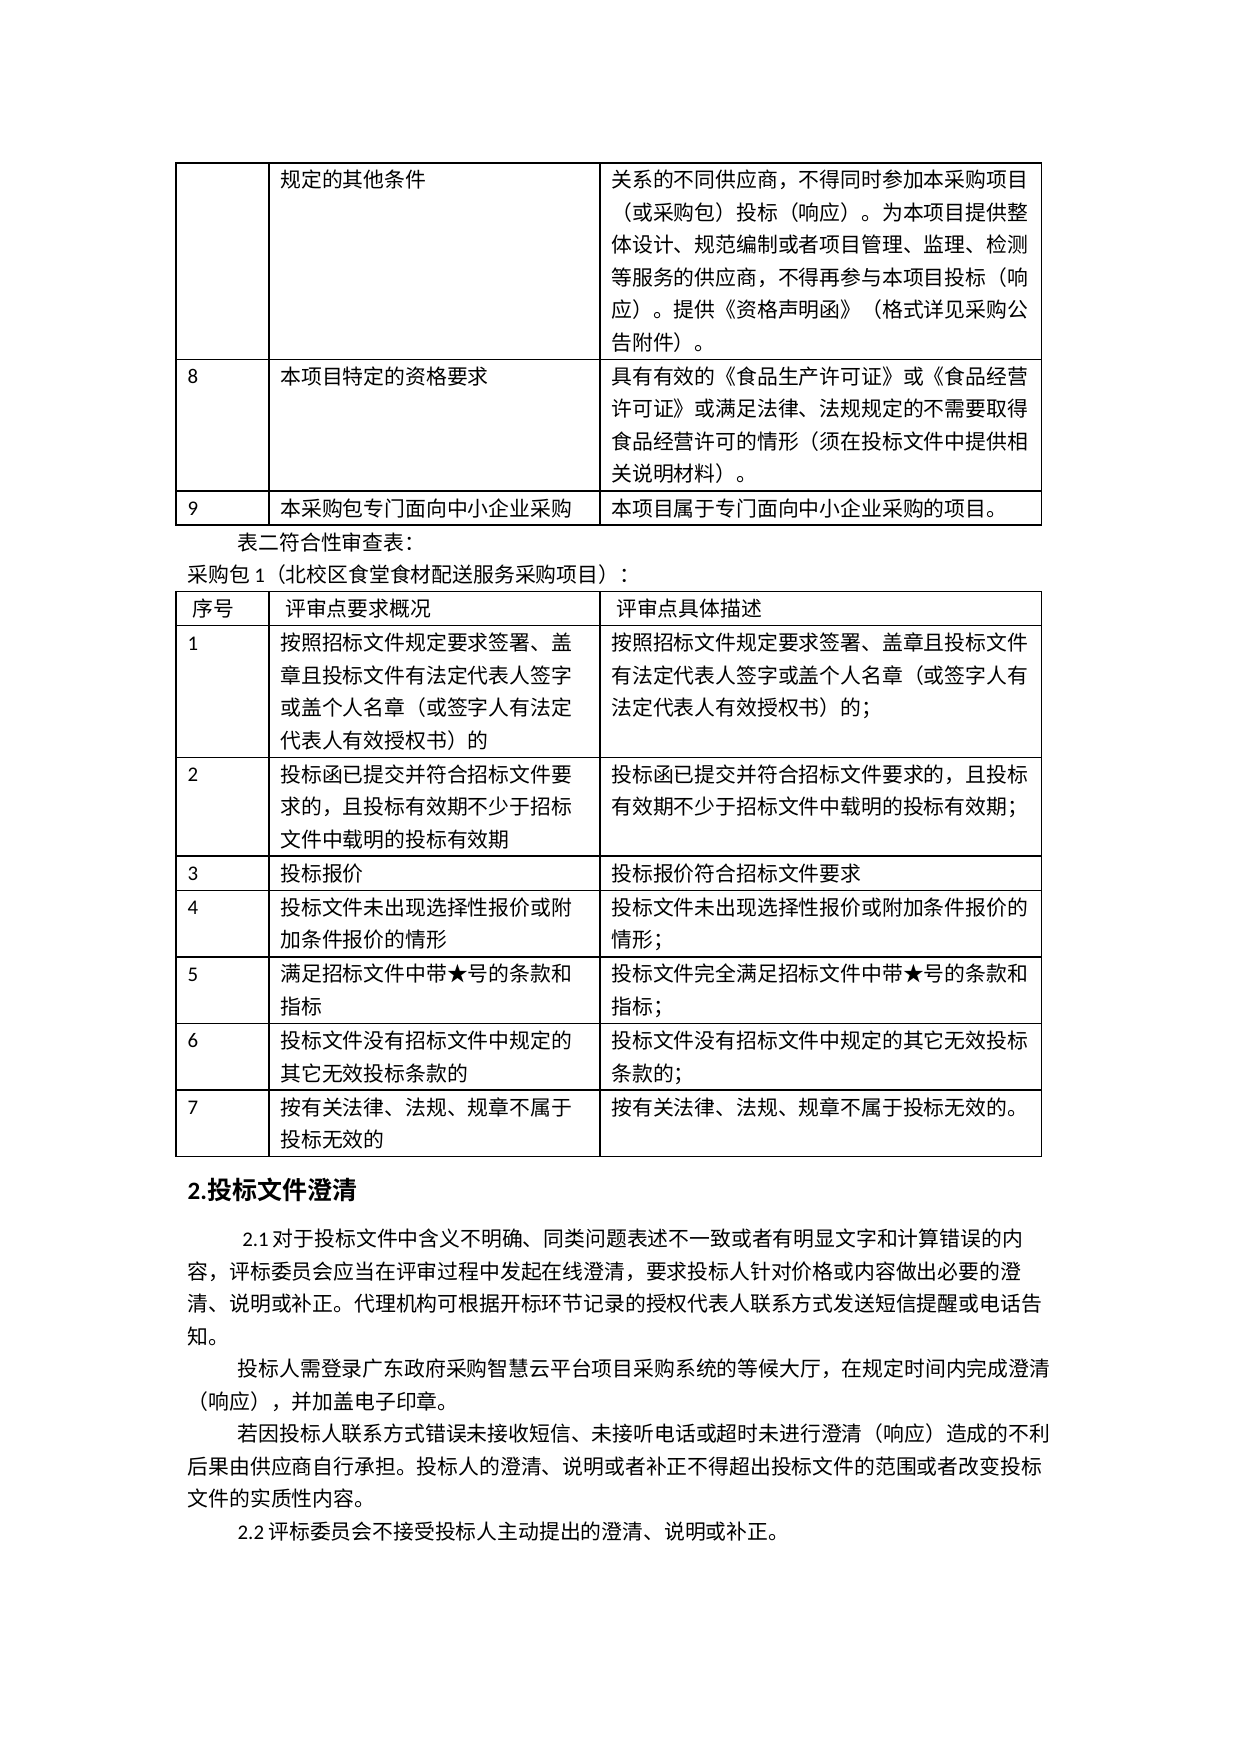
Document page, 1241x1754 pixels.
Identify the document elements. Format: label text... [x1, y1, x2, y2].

table_cell 1 [177, 626, 268, 756]
text 表二符合性审查表： [187, 526, 1053, 558]
table_cell 投标文件未出现选择性报价或附加条件报价的情形； [601, 891, 1041, 956]
table_cell 具有有效的《食品生产许可证》或《食品经营许可证》或满足法律、法规规定的不需要取得食品经营许可的情形（须在投标文件中提供相关说明材料）。 [601, 360, 1041, 490]
table_cell 满足招标文件中带★号的条款和指标 [270, 958, 599, 1023]
table_cell 本项目属于专门面向中小企业采购的项目。 [601, 492, 1041, 524]
table_cell 投标函已提交并符合招标文件要求的，且投标有效期不少于招标文件中载明的投标有效期 [270, 758, 599, 855]
text 2.投标文件澄清 [187, 1157, 1053, 1222]
table_cell 本项目特定的资格要求 [270, 360, 599, 490]
table_cell 7 [177, 164, 268, 358]
table_cell 按照招标文件规定要求签署、盖章且投标文件有法定代表人签字或盖个人名章（或签字人有法定代表人有效授权书）的 [270, 626, 599, 756]
table_cell 投标文件未出现选择性报价或附加条件报价的情形 [270, 891, 599, 956]
table_cell 6 [177, 1024, 268, 1089]
table_cell 按有关法律、法规、规章不属于投标无效的 [270, 1091, 599, 1156]
table_cell 投标函已提交并符合招标文件要求的，且投标有效期不少于招标文件中载明的投标有效期； [601, 758, 1041, 855]
table_cell 7 [177, 1091, 268, 1156]
text 投标人需登录广东政府采购智慧云平台项目采购系统的等候大厅，在规定时间内完成澄清（响应），并加盖电子印章。 [187, 1352, 1053, 1417]
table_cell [601, 164, 1041, 358]
table_cell 3 [177, 857, 268, 889]
text 采购包1（北校区食堂食材配送服务采购项目）： [187, 558, 1053, 591]
table_cell 投标报价符合招标文件要求 [601, 857, 1041, 889]
table_cell 8 [177, 360, 268, 490]
table_cell 按有关法律、法规、规章不属于投标无效的。 [601, 1091, 1041, 1156]
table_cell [270, 164, 599, 358]
table_cell 4 [177, 891, 268, 956]
table_cell 9 [177, 492, 268, 524]
table_cell 5 [177, 958, 268, 1023]
table_header 序号 [177, 592, 268, 625]
table_header 评审点具体描述 [601, 592, 1041, 625]
text 2.2评标委员会不接受投标人主动提出的澄清、说明或补正。 [187, 1515, 1053, 1547]
table_cell 本采购包专门面向中小企业采购 [270, 492, 599, 524]
table_header 评审点要求概况 [270, 592, 599, 625]
table_cell 2 [177, 758, 268, 855]
table_cell 投标文件没有招标文件中规定的其它无效投标条款的； [601, 1024, 1041, 1089]
table_cell 投标文件完全满足招标文件中带★号的条款和指标； [601, 958, 1041, 1023]
text 2.1对于投标文件中含义不明确、同类问题表述不一致或者有明显文字和计算错误的内容，评标委员会应当在评审过程中发起在线澄清，要求投标人针对价格或内容做出必要的澄清、说明或补正。代理机构可根据开标环节记录的授权代表人联系方式发送短信提醒或电话告知。 [187, 1222, 1053, 1352]
table_cell 投标报价 [270, 857, 599, 889]
table_cell 按照招标文件规定要求签署、盖章且投标文件有法定代表人签字或盖个人名章（或签字人有法定代表人有效授权书）的； [601, 626, 1041, 756]
table_cell 投标文件没有招标文件中规定的其它无效投标条款的 [270, 1024, 599, 1089]
text 若因投标人联系方式错误未接收短信、未接听电话或超时未进行澄清（响应）造成的不利后果由供应商自行承担。投标人的澄清、说明或者补正不得超出投标文件的范围或者改变投标文件的实质性内容。 [187, 1417, 1053, 1515]
